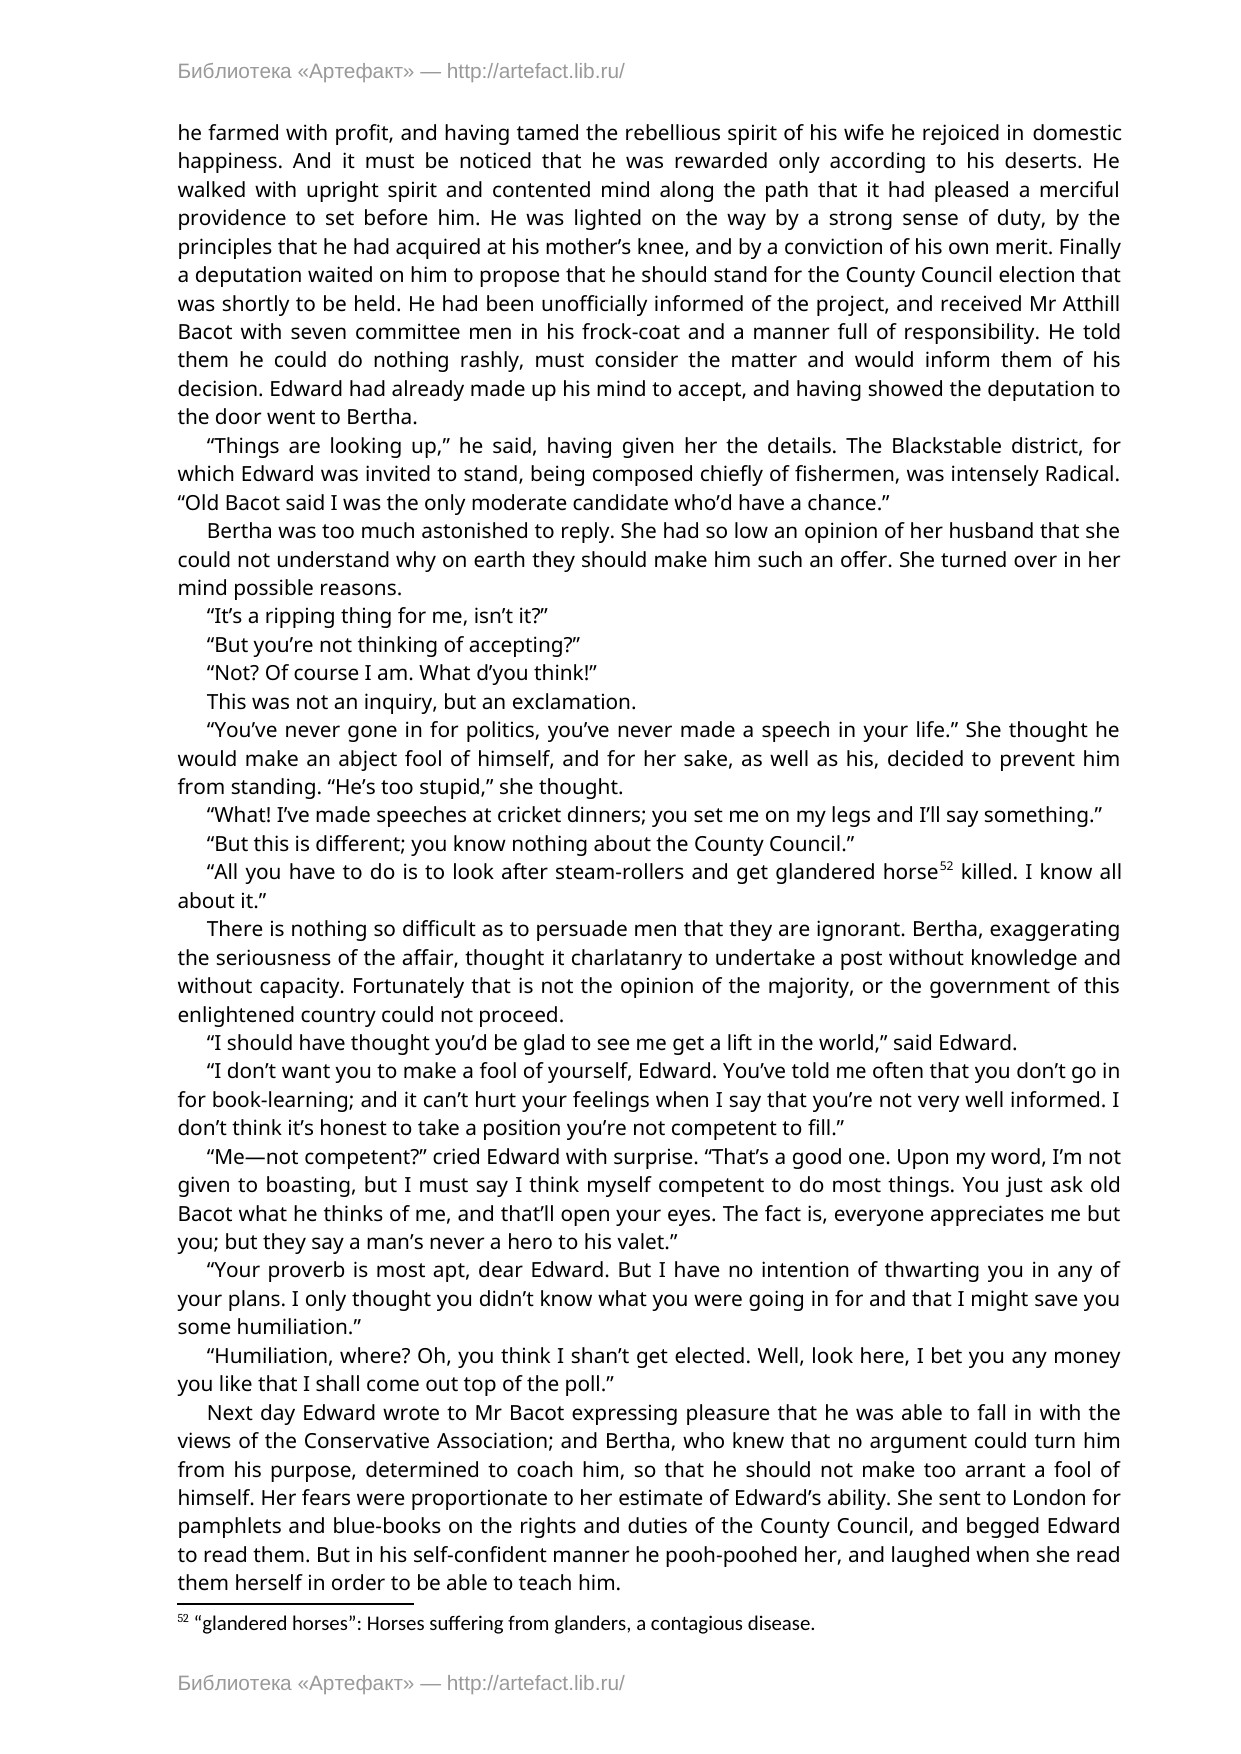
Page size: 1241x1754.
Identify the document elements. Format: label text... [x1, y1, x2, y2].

text “I don’t want you to make a fool of yourself, Edward. You’ve told me often that you don’t go in for book-learning; and it can’t hurt your feelings when I say that you’re not very well informed. I don’t think it’s honest to take a position you’re not competent to fill.” [177, 1057, 1122, 1142]
text Bertha was too much astonished to reply. She had so low an opinion of her husband that she could not understand why on earth they should make him such an offer. She turned over in her mind possible reasons. [177, 516, 1122, 602]
text “Your proverb is most apt, dear Edward. But I have no intention of thwarting you in any of your plans. I only thought you didn’t know what you were going in for and that I might save you some humiliation.” [177, 1256, 1122, 1341]
text Next day Edward wrote to Mr Bacot expressing pleasure that he was able to fall in with the views of the Conservative Association; and Bertha, who knew that no argument could turn him from his purpose, determined to coach him, so that he should not make too arrant a fool of himself. Her fears were proportionate to her estimate of Edward’s ability. She sent to London for pamphlets and blue-books on the rights and duties of the County Council, and begged Edward to read them. But in his self-confident manner he pooh-poohed her, and laughed when she read them herself in order to be able to teach him. [177, 1398, 1122, 1597]
text “But you’re not thinking of accepting?” [177, 630, 1122, 658]
text “Not? Of course I am. What d’you think!” [177, 658, 1122, 687]
text “All you have to do is to look after steam-rollers and get glandered horse killed. I know all about it.” [177, 857, 1122, 914]
text There is nothing so difficult as to persuade men that they are ignorant. Bertha, exaggerating the seriousness of the affair, thought it charlatanry to undertake a post without knowledge and without capacity. Fortunately that is not the opinion of the majority, or the government of this enlightened country could not proceed. [177, 914, 1122, 1028]
text This was not an inquiry, but an exclamation. [177, 687, 1122, 715]
text “It’s a ripping thing for me, isn’t it?” [177, 602, 1122, 630]
text “But this is different; you know nothing about the County Council.” [177, 829, 1122, 857]
text “Things are looking up,” he said, having given her the details. The Blackstable district, for which Edward was invited to stand, being composed chiefly of fishermen, was intensely Radical. “Old Bacot said I was the only moderate candidate who’d have a chance.” [177, 431, 1122, 516]
text “Me—not competent?” cried Edward with surprise. “That’s a good one. Upon my word, I’m not given to boasting, but I must say I think myself competent to do most things. You just ask old Bacot what he thinks of me, and that’ll open your eyes. The fact is, everyone appreciates me but you; but they say a man’s never a hero to his valet.” [177, 1142, 1122, 1256]
text “What! I’ve made speeches at cricket dinners; you set me on my legs and I’ll say something.” [177, 801, 1122, 829]
text “Humiliation, where? Oh, you think I shan’t get elected. Well, look here, I bet you any money you like that I shall come out top of the poll.” [177, 1341, 1122, 1398]
text “You’ve never gone in for politics, you’ve never made a speech in your life.” She thought he would make an abject fool of himself, and for her sake, as well as his, decided to prevent him from standing. “He’s too stupid,” she thought. [177, 715, 1122, 801]
text “I should have thought you’d be glad to see me get a lift in the world,” said Edward. [177, 1028, 1122, 1057]
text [177, 118, 1122, 431]
